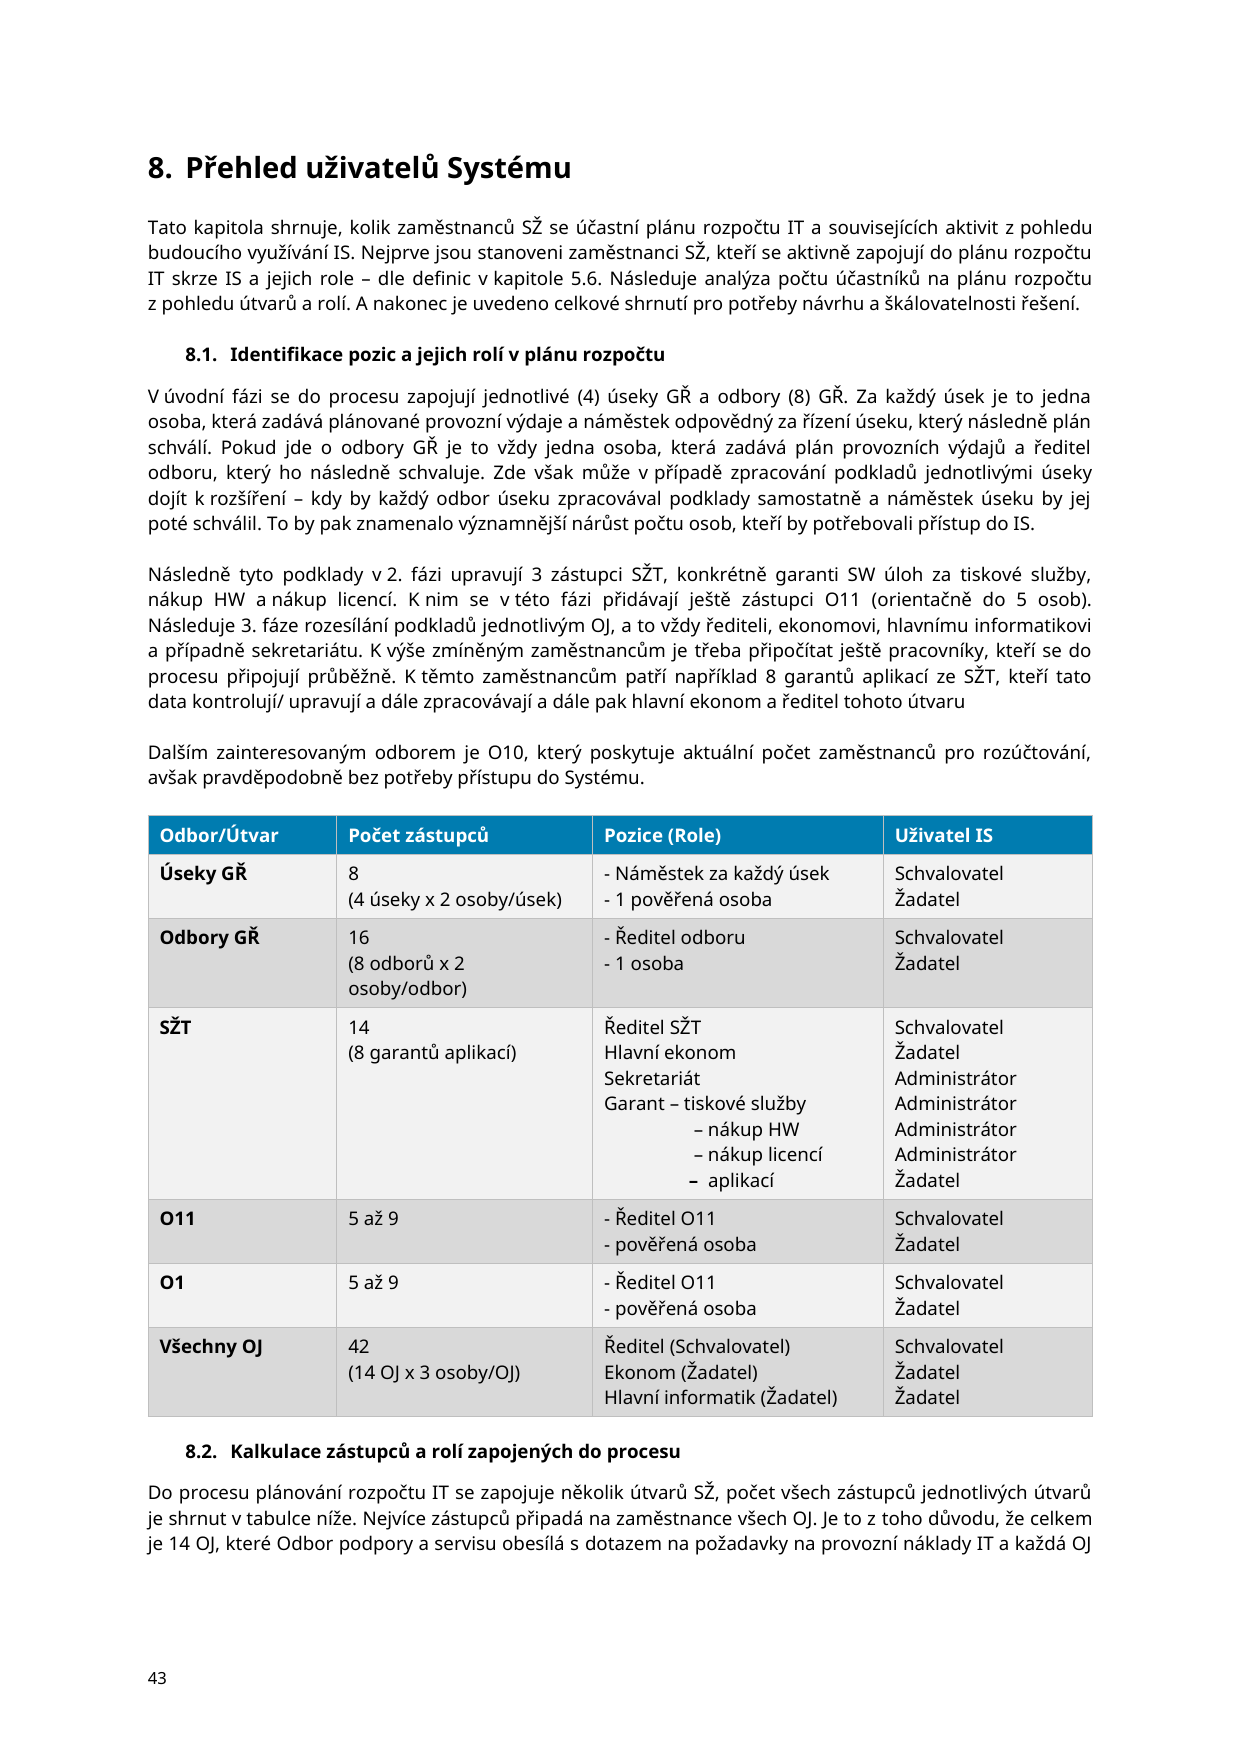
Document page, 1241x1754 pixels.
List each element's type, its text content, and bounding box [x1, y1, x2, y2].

table_cell Odbory GŘ [149, 919, 336, 1007]
table_cell SŽT [149, 1008, 336, 1199]
table_cell O1 [149, 1264, 336, 1327]
table_cell - Ředitel O11 - pověřená osoba [593, 1264, 883, 1327]
text Následně tyto podklady v 2. fázi upravují 3 zástupci SŽT, konkrétně garanti SW úloh za tiskové služby, nákup HW a nákup licencí. K nim se v této fázi přidávají ještě zástupci O11 (orientačně do 5 osob). Následuje 3. fáze rozesílání podkladů jednotlivým OJ, a to vždy řediteli, ekonomovi, hlavnímu informatikovi a případně sekretariátu. K výše zmíněným zaměstnancům je třeba připočítat ještě pracovníky, kteří se do procesu připojují průběžně. K těmto zaměstnancům patří například 8 garantů aplikací ze SŽT, kteří tato data kontrolují/ upravují a dále zpracovávají a dále pak hlavní ekonom a ředitel tohoto útvaru [148, 561, 1093, 714]
table_cell O11 [149, 1200, 336, 1263]
table_header Uživatel IS [884, 816, 1092, 854]
table_cell Schvalovatel Žadatel [884, 919, 1092, 1007]
table_header Pozice (Role) [593, 816, 883, 854]
table_header Odbor/Útvar [149, 816, 336, 854]
table_cell Schvalovatel Žadatel [884, 1264, 1092, 1327]
text V úvodní fázi se do procesu zapojují jednotlivé (4) úseky GŘ a odbory (8) GŘ. Za každý úsek je to jedna osoba, která zadává plánované provozní výdaje a náměstek odpovědný za řízení úseku, který následně plán schválí. Pokud jde o odbory GŘ je to vždy jedna osoba, která zadává plán provozních výdajů a ředitel odboru, který ho následně schvaluje. Zde však může v případě zpracování podkladů jednotlivými úseky dojít k rozšíření – kdy by každý odbor úseku zpracovával podklady samostatně a náměstek úseku by jej poté schválil. To by pak znamenalo významnější nárůst počtu osob, kteří by potřebovali přístup do IS. [148, 383, 1093, 536]
table_header Počet zástupců [337, 816, 592, 854]
table_cell Schvalovatel Žadatel [884, 855, 1092, 918]
table_cell - Ředitel O11 - pověřená osoba [593, 1200, 883, 1263]
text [148, 1480, 1093, 1556]
table_cell Schvalovatel Žadatel Žadatel [884, 1328, 1092, 1416]
table_cell 5 až 9 [337, 1264, 592, 1327]
text Tato kapitola shrnuje, kolik zaměstnanců SŽ se účastní plánu rozpočtu IT a souvisejících aktivit z pohledu budoucího využívání IS. Nejprve jsou stanoveni zaměstnanci SŽ, kteří se aktivně zapojují do plánu rozpočtu IT skrze IS a jejich role – dle definic v kapitole 5.6. Následuje analýza počtu účastníků na plánu rozpočtu z pohledu útvarů a rolí. A nakonec je uvedeno celkové shrnutí pro potřeby návrhu a škálovatelnosti řešení. [148, 214, 1093, 316]
table_cell - Náměstek za každý úsek - 1 pověřená osoba [593, 855, 883, 918]
table_cell Schvalovatel Žadatel [884, 1200, 1092, 1263]
text Dalším zainteresovaným odborem je O10, který poskytuje aktuální počet zaměstnanců pro rozúčtování, avšak pravděpodobně bez potřeby přístupu do Systému. [148, 739, 1093, 790]
subtitle Přehled uživatelů Systému [148, 148, 1093, 187]
table_cell 14 (8 garantů aplikací) [337, 1008, 592, 1199]
table_cell Schvalovatel Žadatel Administrátor Administrátor Administrátor Administrátor Žadatel [884, 1008, 1092, 1199]
subtitle Kalkulace zástupců a rolí zapojených do procesu [185, 1438, 1093, 1463]
table_cell 42 (14 OJ x 3 osoby/OJ) [337, 1328, 592, 1416]
table_cell - Ředitel odboru - 1 osoba [593, 919, 883, 1007]
table_cell 5 až 9 [337, 1200, 592, 1263]
table_cell Ředitel (Schvalovatel) Ekonom (Žadatel) Hlavní informatik (Žadatel) [593, 1328, 883, 1416]
table_cell Úseky GŘ [149, 855, 336, 918]
table_cell 8 (4 úseky x 2 osoby/úsek) [337, 855, 592, 918]
table_cell Všechny OJ [149, 1328, 336, 1416]
table_cell Ředitel SŽT Hlavní ekonom Sekretariát Garant – tiskové služby – nákup HW – nákup licencí – aplikací [593, 1008, 883, 1199]
subtitle Identifikace pozic a jejich rolí v plánu rozpočtu [185, 341, 1093, 367]
table_cell 16 (8 odborů x 2 osoby/odbor) [337, 919, 592, 1007]
